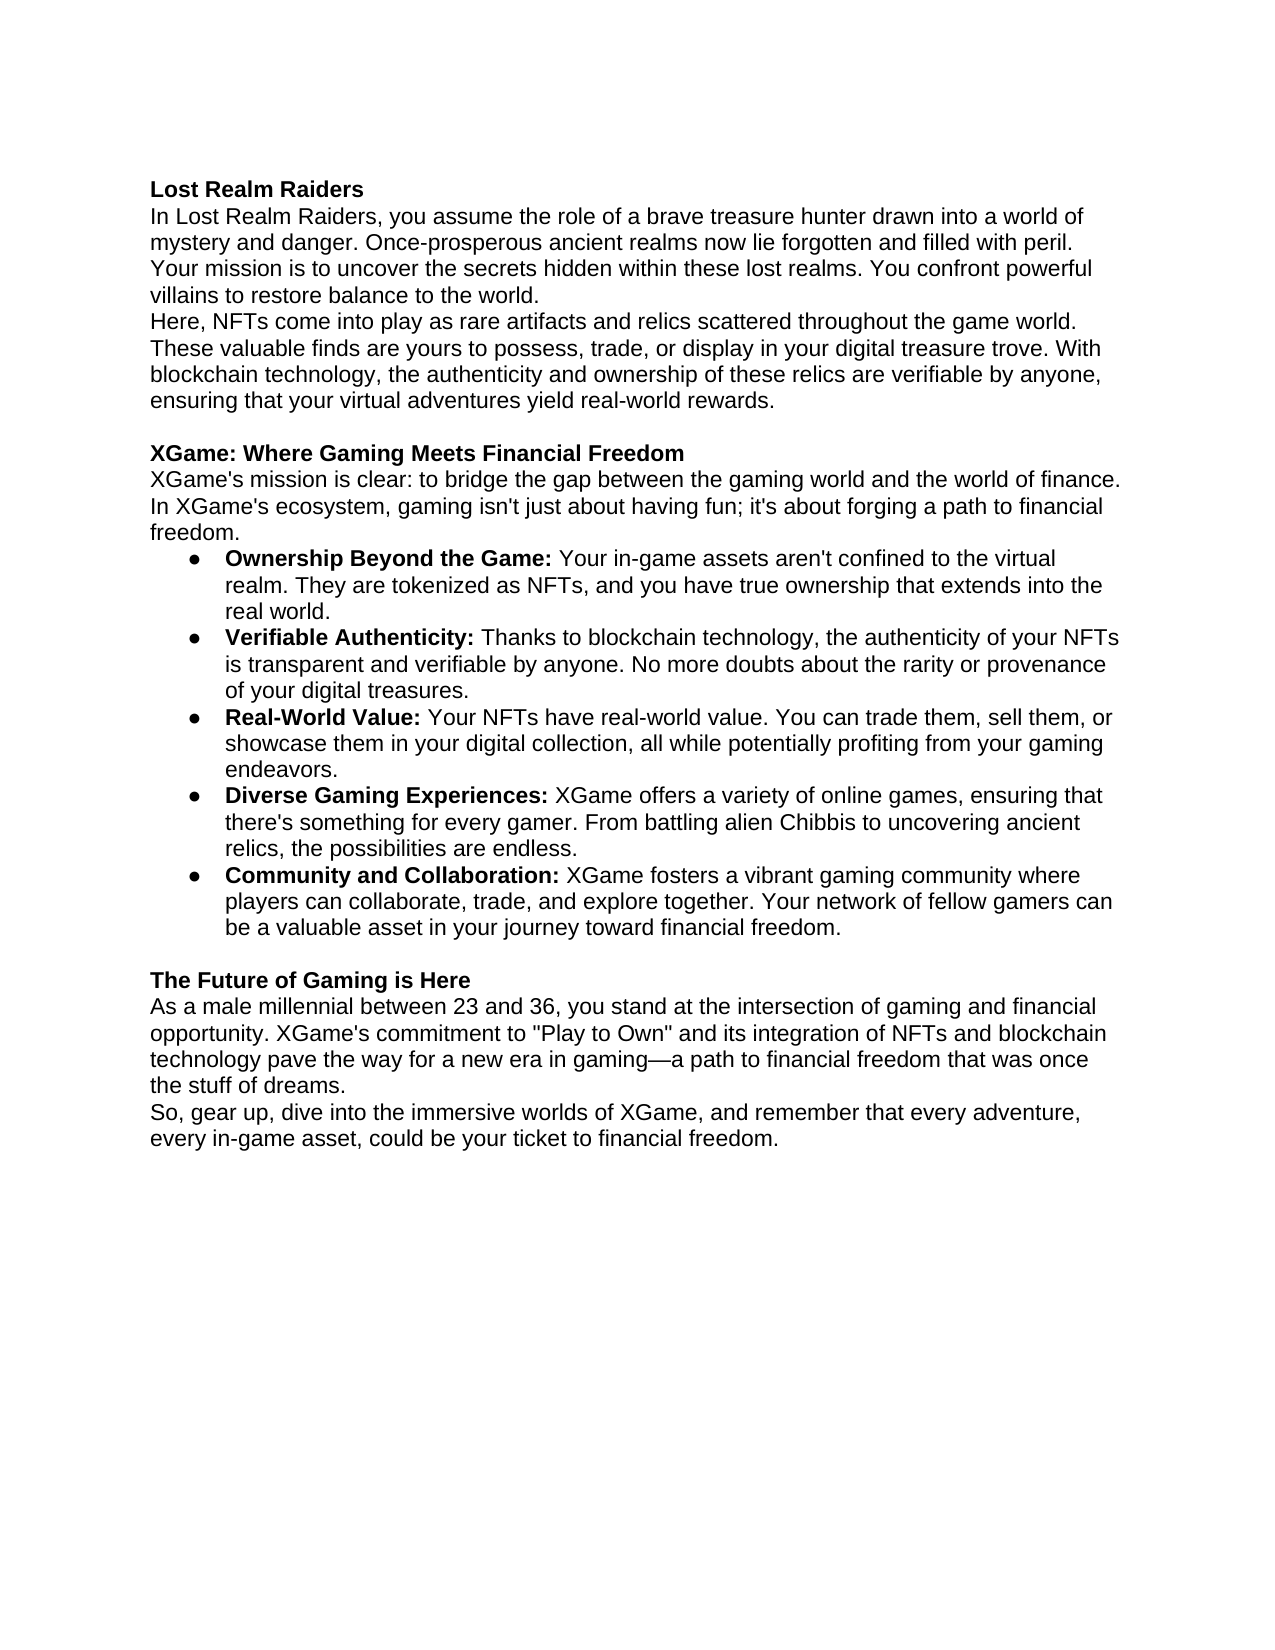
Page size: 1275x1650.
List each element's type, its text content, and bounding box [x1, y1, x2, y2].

list Diverse Gaming Experiences: XGame offers a variety of online games, ensuring that there's something for every gamer. From battling alien Chibbis to uncovering ancient relics, the possibilities are endless. [187, 782, 1125, 862]
text XGame: Where Gaming Meets Financial Freedom [150, 440, 1125, 466]
text XGame's mission is clear: to bridge the gap between the gaming world and the world of finance. In XGame's ecosystem, gaming isn't just about having fun; it's about forging a path to financial freedom. [150, 466, 1125, 545]
list Ownership Beyond the Game: Your in-game assets aren't confined to the virtual realm. They are tokenized as NFTs, and you have true ownership that extends into the real world. [187, 545, 1125, 624]
text Here, NFTs come into play as rare artifacts and relics scattered throughout the game world. These valuable finds are yours to possess, trade, or display in your digital treasure trove. With blockchain technology, the authenticity and ownership of these relics are verifiable by anyone, ensuring that your virtual adventures yield real-world rewards. [150, 308, 1125, 413]
text The Future of Gaming is Here [150, 967, 1125, 993]
list Verifiable Authenticity: Thanks to blockchain technology, the authenticity of your NFTs is transparent and verifiable by anyone. No more doubts about the rarity or provenance of your digital treasures. [187, 624, 1125, 703]
text Lost Realm Raiders [150, 176, 1125, 203]
text In Lost Realm Raiders, you assume the role of a brave treasure hunter drawn into a world of mystery and danger. Once-prosperous ancient realms now lie forgotten and filled with peril. Your mission is to uncover the secrets hidden within these lost realms. You confront powerful villains to restore balance to the world. [150, 203, 1125, 308]
list Community and Collaboration: XGame fosters a vibrant gaming community where players can collaborate, trade, and explore together. Your network of fellow gamers can be a valuable asset in your journey toward financial freedom. [187, 862, 1125, 941]
text As a male millennial between 23 and 36, you stand at the intersection of gaming and financial opportunity. XGame's commitment to "Play to Own" and its integration of NFTs and blockchain technology pave the way for a new era in gaming—a path to financial freedom that was once the stuff of dreams. [150, 993, 1125, 1099]
text So, gear up, dive into the immersive worlds of XGame, and remember that every adventure, every in-game asset, could be your ticket to financial freedom. [150, 1099, 1125, 1151]
list Real-World Value: Your NFTs have real-world value. You can trade them, sell them, or showcase them in your digital collection, all while potentially profiting from your gaming endeavors. [187, 703, 1125, 782]
